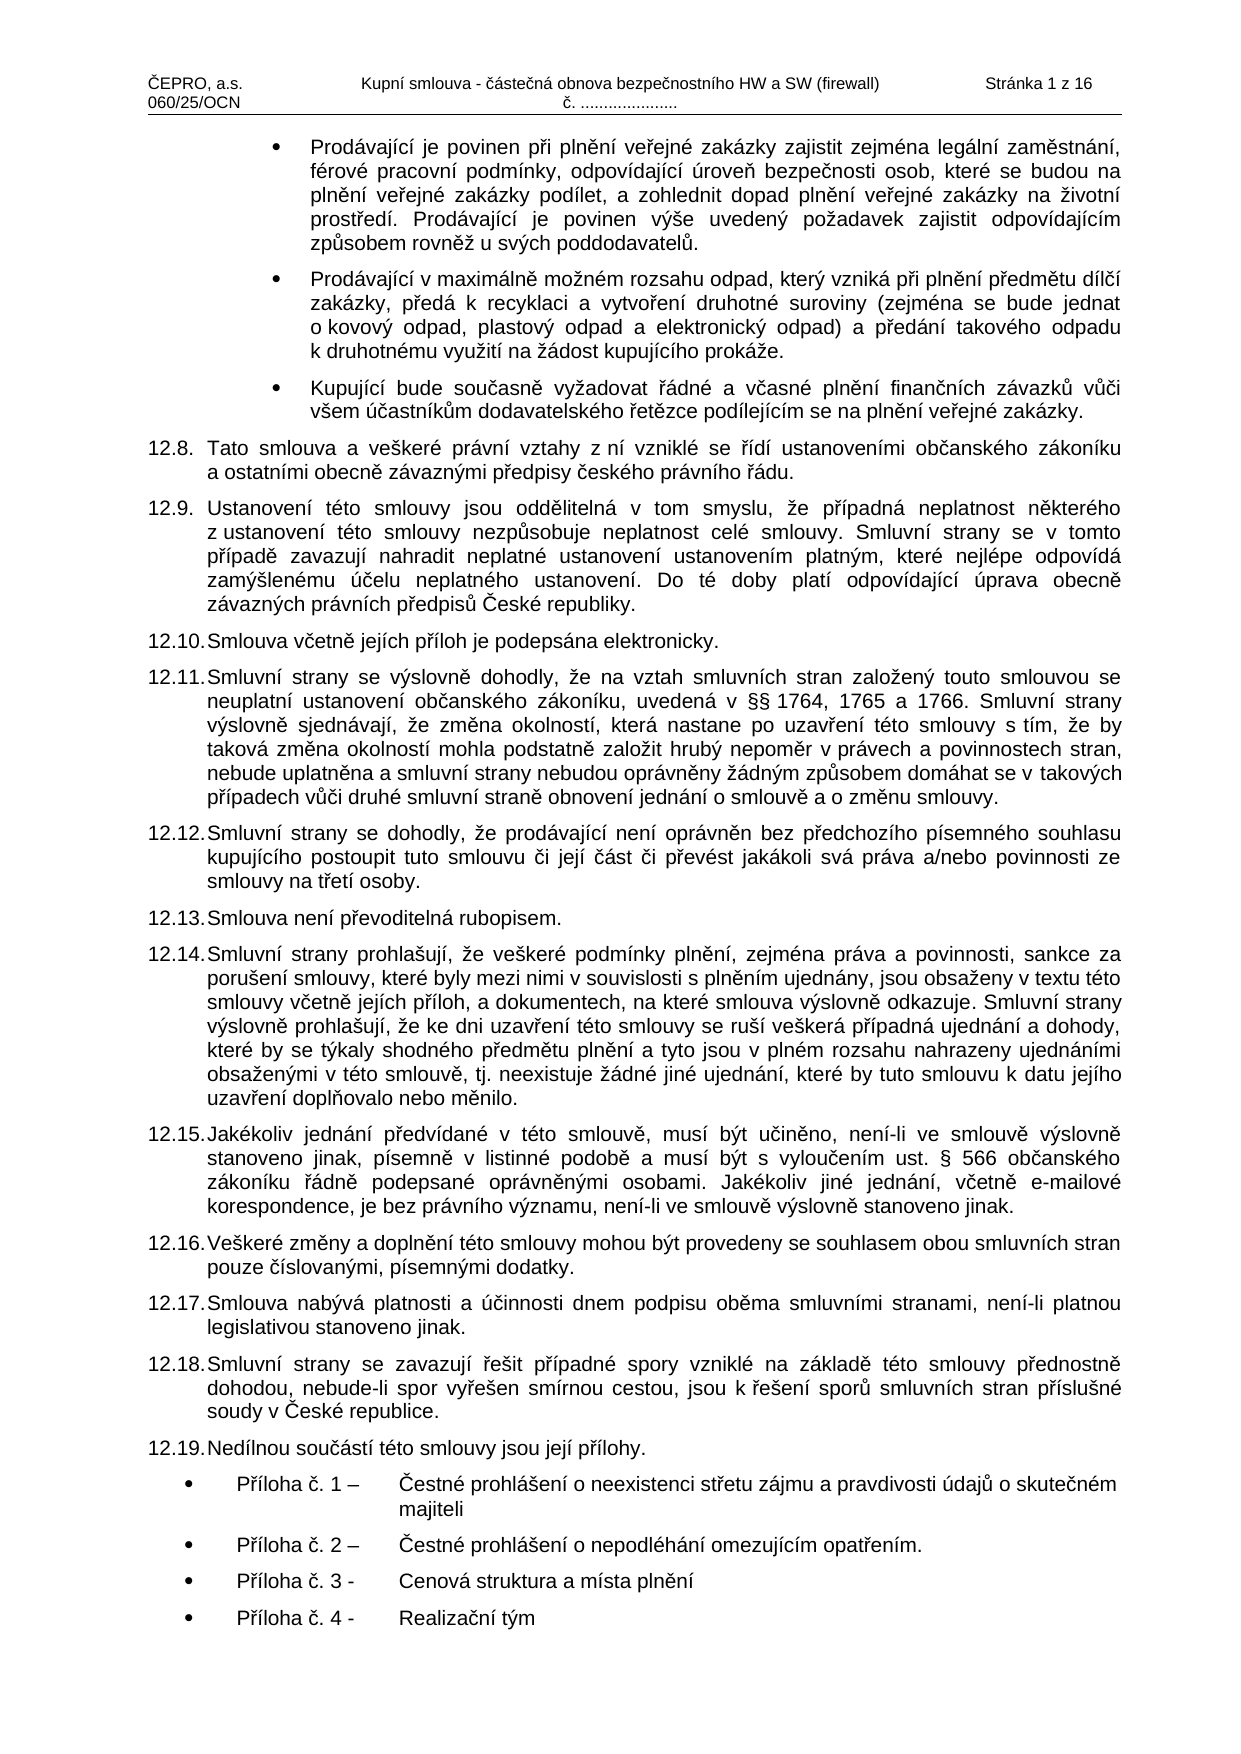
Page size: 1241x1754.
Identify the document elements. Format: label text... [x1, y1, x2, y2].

text Veškeré změny a doplnění této smlouvy mohou být provedeny se souhlasem obou smluvních stran pouze číslovanými, písemnými dodatky. [148, 1231, 1122, 1278]
text Smlouva včetně jejích příloh je podepsána elektronicky. [148, 628, 1122, 652]
text Smluvní strany se zavazují řešit případné spory vzniklé na základě této smlouvy přednostně dohodou, nebude-li spor vyřešen smírnou cestou, jsou k řešení sporů smluvních stran příslušné soudy v České republice. [148, 1351, 1122, 1423]
text Ustanovení této smlouvy jsou oddělitelná v tom smyslu, že případná neplatnost některého z ustanovení této smlouvy nezpůsobuje neplatnost celé smlouvy. Smluvní strany se v tomto případě zavazují nahradit neplatné ustanovení ustanovením platným, které nejlépe odpovídá zamýšlenému účelu neplatného ustanovení. Do té doby platí odpovídající úprava obecně závazných právních předpisů České republiky. [148, 496, 1122, 616]
text Smluvní strany se výslovně dohodly, že na vztah smluvních stran založený touto smlouvou se neuplatní ustanovení občanského zákoníku, uvedená v §§ 1764, 1765 a 1766. Smluvní strany výslovně sjednávají, že změna okolností, která nastane po uzavření této smlouvy s tím, že by taková změna okolností mohla podstatně založit hrubý nepoměr v právech a povinnostech stran, nebude uplatněna a smluvní strany nebudou oprávněny žádným způsobem domáhat se v takových případech vůči druhé smluvní straně obnovení jednání o smlouvě a o změnu smlouvy. [148, 665, 1122, 809]
text Smluvní strany se dohodly, že prodávající není oprávněn bez předchozího písemného souhlasu kupujícího postoupit tuto smlouvu či její část či převést jakákoli svá práva a/nebo povinnosti ze smlouvy na třetí osoby. [148, 821, 1122, 893]
text Tato smlouva a veškeré právní vztahy z ní vzniklé se řídí ustanoveními občanského zákoníku a ostatními obecně závaznými předpisy českého právního řádu. [148, 436, 1122, 484]
list Příloha č. 1 – Čestné prohlášení o neexistenci střetu zájmu a pravdivosti údajů o skutečném majiteli [185, 1472, 1122, 1520]
list Příloha č. 3 - Cenová struktura a místa plnění [185, 1569, 1122, 1593]
list Smluvní strany prohlašují, že veškeré podmínky plnění, zejména práva a povinnosti, sankce za porušení smlouvy, které byly mezi nimi v souvislosti s plněním ujednány, jsou obsaženy v textu této smlouvy včetně jejích příloh, a dokumentech, na které smlouva výslovně odkazuje. Smluvní strany výslovně prohlašují, že ke dni uzavření této smlouvy se ruší veškerá případná ujednání a dohody, které by se týkaly shodného předmětu plnění a tyto jsou v plném rozsahu nahrazeny ujednáními obsaženými v této smlouvě, tj. neexistuje žádné jiné ujednání, které by tuto smlouvu k datu jejího uzavření doplňovalo nebo měnilo. [148, 942, 1122, 1110]
list Prodávající v maximálně možném rozsahu odpad, který vzniká při plnění předmětu dílčí zakázky, předá k recyklaci a vytvoření druhotné suroviny (zejména se bude jednat o kovový odpad, plastový odpad a elektronický odpad) a předání takového odpadu k druhotnému využití na žádost kupujícího prokáže. [273, 267, 1122, 363]
list Prodávající je povinen při plnění veřejné zakázky zajistit zejména legální zaměstnání, férové pracovní podmínky, odpovídající úroveň bezpečnosti osob, které se budou na plnění veřejné zakázky podílet, a zohlednit dopad plnění veřejné zakázky na životní prostředí. Prodávající je povinen výše uvedený požadavek zajistit odpovídajícím způsobem rovněž u svých poddodavatelů. [273, 134, 1122, 254]
text Nedílnou součástí této smlouvy jsou její přílohy. [148, 1436, 1122, 1460]
text Smlouva nabývá platnosti a účinnosti dnem podpisu oběma smluvními stranami, není-li platnou legislativou stanoveno jinak. [148, 1291, 1122, 1339]
list Jakékoliv jednání předvídané v této smlouvě, musí být učiněno, není-li ve smlouvě výslovně stanoveno jinak, písemně v listinné podobě a musí být s vyloučením ust. § 566 občanského zákoníku řádně podepsané oprávněnými osobami. Jakékoliv jiné jednání, včetně e-mailové korespondence, je bez právního významu, není-li ve smlouvě výslovně stanoveno jinak. [148, 1122, 1122, 1218]
list Kupující bude současně vyžadovat řádné a včasné plnění finančních závazků vůči všem účastníkům dodavatelského řetězce podílejícím se na plnění veřejné zakázky. [273, 375, 1122, 423]
text Smlouva není převoditelná rubopisem. [148, 906, 1122, 929]
list Příloha č. 4 - Realizační tým [185, 1606, 1122, 1630]
list Příloha č. 2 – Čestné prohlášení o nepodléhání omezujícím opatřením. [185, 1533, 1122, 1557]
